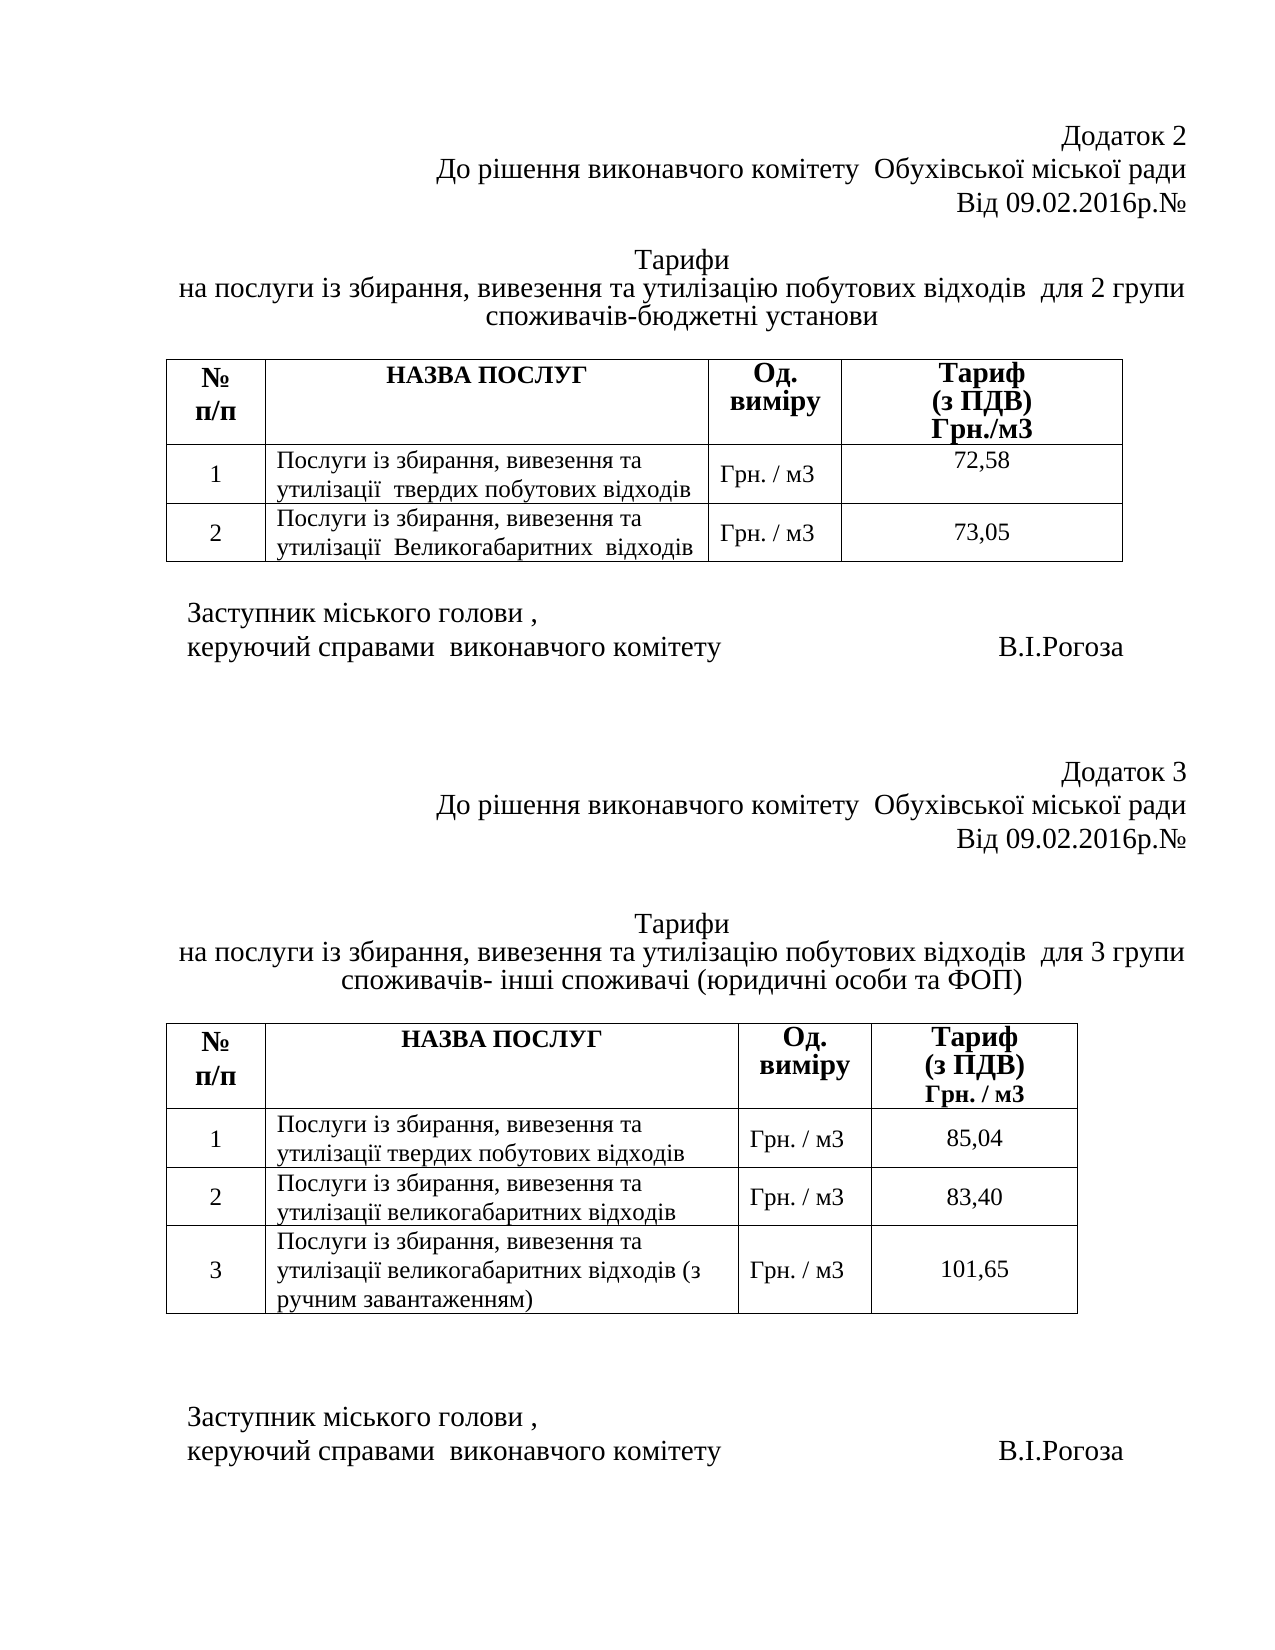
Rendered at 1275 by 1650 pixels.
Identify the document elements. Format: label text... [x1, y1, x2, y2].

text Від 09.02.2016р.№ [177, 185, 1186, 219]
table_cell Послуги із збирання, вивезення та утилізації великогабаритних відходів [266, 1168, 738, 1225]
table_cell Грн. / м3 [739, 1109, 871, 1167]
text До рішення виконавчого комітету Обухівської міської ради [177, 152, 1186, 185]
table_cell 101,65 [872, 1226, 1077, 1313]
table_header Од. виміру [739, 1024, 871, 1108]
text Тарифи [177, 247, 1186, 275]
text Тарифи [177, 911, 1186, 939]
text Додаток 3 [177, 754, 1186, 787]
table_header Тариф (з ПДВ) Грн./м3 [842, 360, 1122, 444]
table_header Од. виміру [709, 360, 841, 444]
table_header № п/п [167, 360, 265, 444]
table_cell 73,05 [842, 504, 1122, 561]
table_cell Послуги із збирання, вивезення та утилізації великогабаритних відходів (з ручним завантаженням) [266, 1226, 738, 1313]
text До рішення виконавчого комітету Обухівської міської ради [177, 787, 1186, 821]
table_header НАЗВА ПОСЛУГ [266, 360, 708, 444]
table_cell Грн. / м3 [709, 445, 841, 502]
table_cell Грн. / м3 [709, 504, 841, 561]
table_header Тариф (з ПДВ) Грн. / м3 [872, 1024, 1077, 1108]
table_cell Грн. / м3 [739, 1168, 871, 1225]
table_cell 1 [167, 445, 265, 502]
table_cell Грн. / м3 [739, 1226, 871, 1313]
table_header НАЗВА ПОСЛУГ [266, 1024, 738, 1108]
table_cell 2 [167, 504, 265, 561]
table_cell 83,40 [872, 1168, 1077, 1225]
table_cell Послуги із збирання, вивезення та утилізації твердих побутових відходів [266, 445, 708, 502]
text Від 09.02.2016р.№ [177, 821, 1186, 854]
table_cell 1 [167, 1109, 265, 1167]
table_cell Послуги із збирання, вивезення та утилізації Великогабаритних відходів [266, 504, 708, 561]
table_cell Послуги із збирання, вивезення та утилізації твердих побутових відходів [266, 1109, 738, 1167]
table_cell 72,58 [842, 445, 1122, 502]
table_cell Заступник міського голови , керуючий справами виконавчого комітету В.І.Рогоза [176, 561, 1275, 720]
table_header № п/п [167, 1024, 265, 1108]
table_header Заступник міського голови , керуючий справами виконавчого комітету В.І.Рогоза [176, 1399, 1275, 1466]
table_cell 2 [167, 1168, 265, 1225]
text на послуги із збирання, вивезення та утилізацію побутових відходів для 3 групи споживачів- інші споживачі (юридичні особи та ФОП) [177, 939, 1186, 995]
text Додаток 2 [177, 118, 1186, 152]
text на послуги із збирання, вивезення та утилізацію побутових відходів для 2 групи споживачів-бюджетні установи [177, 275, 1186, 331]
table_cell 85,04 [872, 1109, 1077, 1167]
table_cell 3 [167, 1226, 265, 1313]
